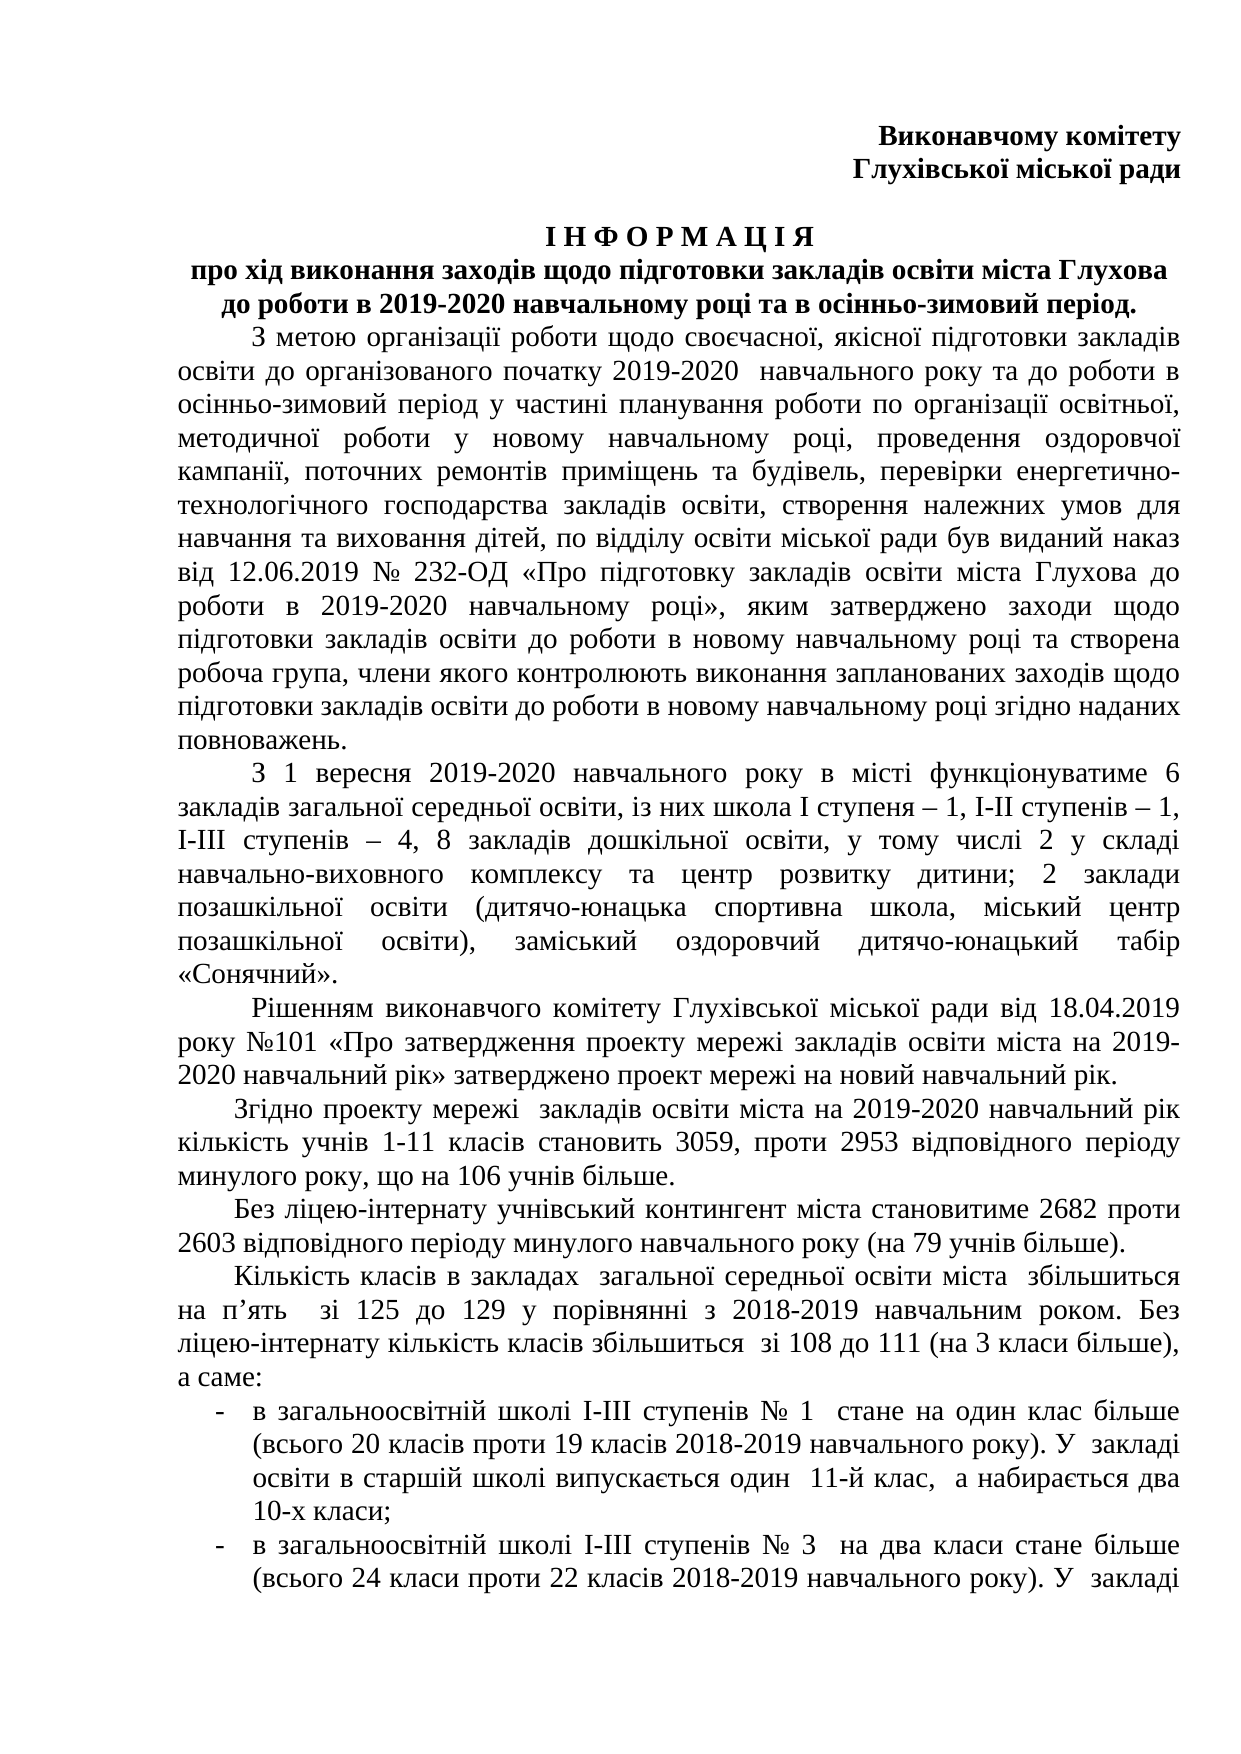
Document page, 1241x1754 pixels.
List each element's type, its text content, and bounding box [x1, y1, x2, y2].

text Кількість класів в закладах загальної середньої освіти міста збільшиться на п’ять зі 125 до 129 у порівнянні з 2018-2019 навчальним роком. Без ліцею-інтернату кількість класів збільшиться зі 108 до 111 (на 3 класи більше), а саме: [177, 1258, 1181, 1393]
text З метою організації роботи щодо своєчасної, якісної підготовки закладів освіти до організованого початку 2019-2020 навчального року та до роботи в осінньо-зимовий період у частині планування роботи по організації освітньої, методичної роботи у новому навчальному році, проведення оздоровчої кампанії, поточних ремонтів приміщень та будівель, перевірки енергетично-технологічного господарства закладів освіти, створення належних умов для навчання та виховання дітей, по відділу освіти міської ради був виданий наказ від 12.06.2019 № 232-ОД «Про підготовку закладів освіти міста Глухова до роботи в 2019-2020 навчальному році», яким затверджено заходи щодо підготовки закладів освіти до роботи в новому навчальному році та створена робоча група, члени якого контролюють виконання запланованих заходів щодо підготовки закладів освіти до роботи в новому навчальному році згідно наданих повноважень. [177, 319, 1181, 755]
text І Н Ф О Р М А Ц І Я [177, 219, 1181, 252]
text Згідно проекту мережі закладів освіти міста на 2019-2020 навчальний рік кількість учнів 1-11 класів становить 3059, проти 2953 відповідного періоду минулого року, що на 106 учнів більше. [177, 1091, 1181, 1191]
list в загальноосвітній школі І-ІІІ ступенів № 1 стане на один клас більше (всього 20 класів проти 19 класів 2018-2019 навчального року). У закладі освіти в старшій школі випускається один 11-й клас, а набирається два 10-х класи; [215, 1393, 1181, 1527]
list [215, 1527, 1181, 1594]
text Без ліцею-інтернату учнівський контингент міста становитиме 2682 проти 2603 відповідного періоду минулого навчального року (на 79 учнів більше). [177, 1191, 1181, 1258]
text про хід виконання заходів щодо підготовки закладів освіти міста Глухова [177, 252, 1181, 286]
text Глухівської міської ради [177, 152, 1181, 185]
text Рішенням виконавчого комітету Глухівської міської ради від 18.04.2019 року №101 «Про затвердження проекту мережі закладів освіти міста на 2019-2020 навчальний рік» затверджено проект мережі на новий навчальний рік. [177, 990, 1181, 1091]
text З 1 вересня 2019-2020 навчального року в місті функціонуватиме 6 закладів загальної середньої освіти, із них школа І ступеня – 1, І-ІІ ступенів – 1, І-ІІІ ступенів – 4, 8 закладів дошкільної освіти, у тому числі 2 у складі навчально-виховного комплексу та центр розвитку дитини; 2 заклади позашкільної освіти (дитячо-юнацька спортивна школа, міський центр позашкільної освіти), заміський оздоровчий дитячо-юнацький табір «Сонячний». [177, 755, 1181, 990]
text до роботи в 2019-2020 навчальному році та в осінньо-зимовий період. [177, 286, 1181, 319]
text Виконавчому комітету [177, 118, 1181, 152]
